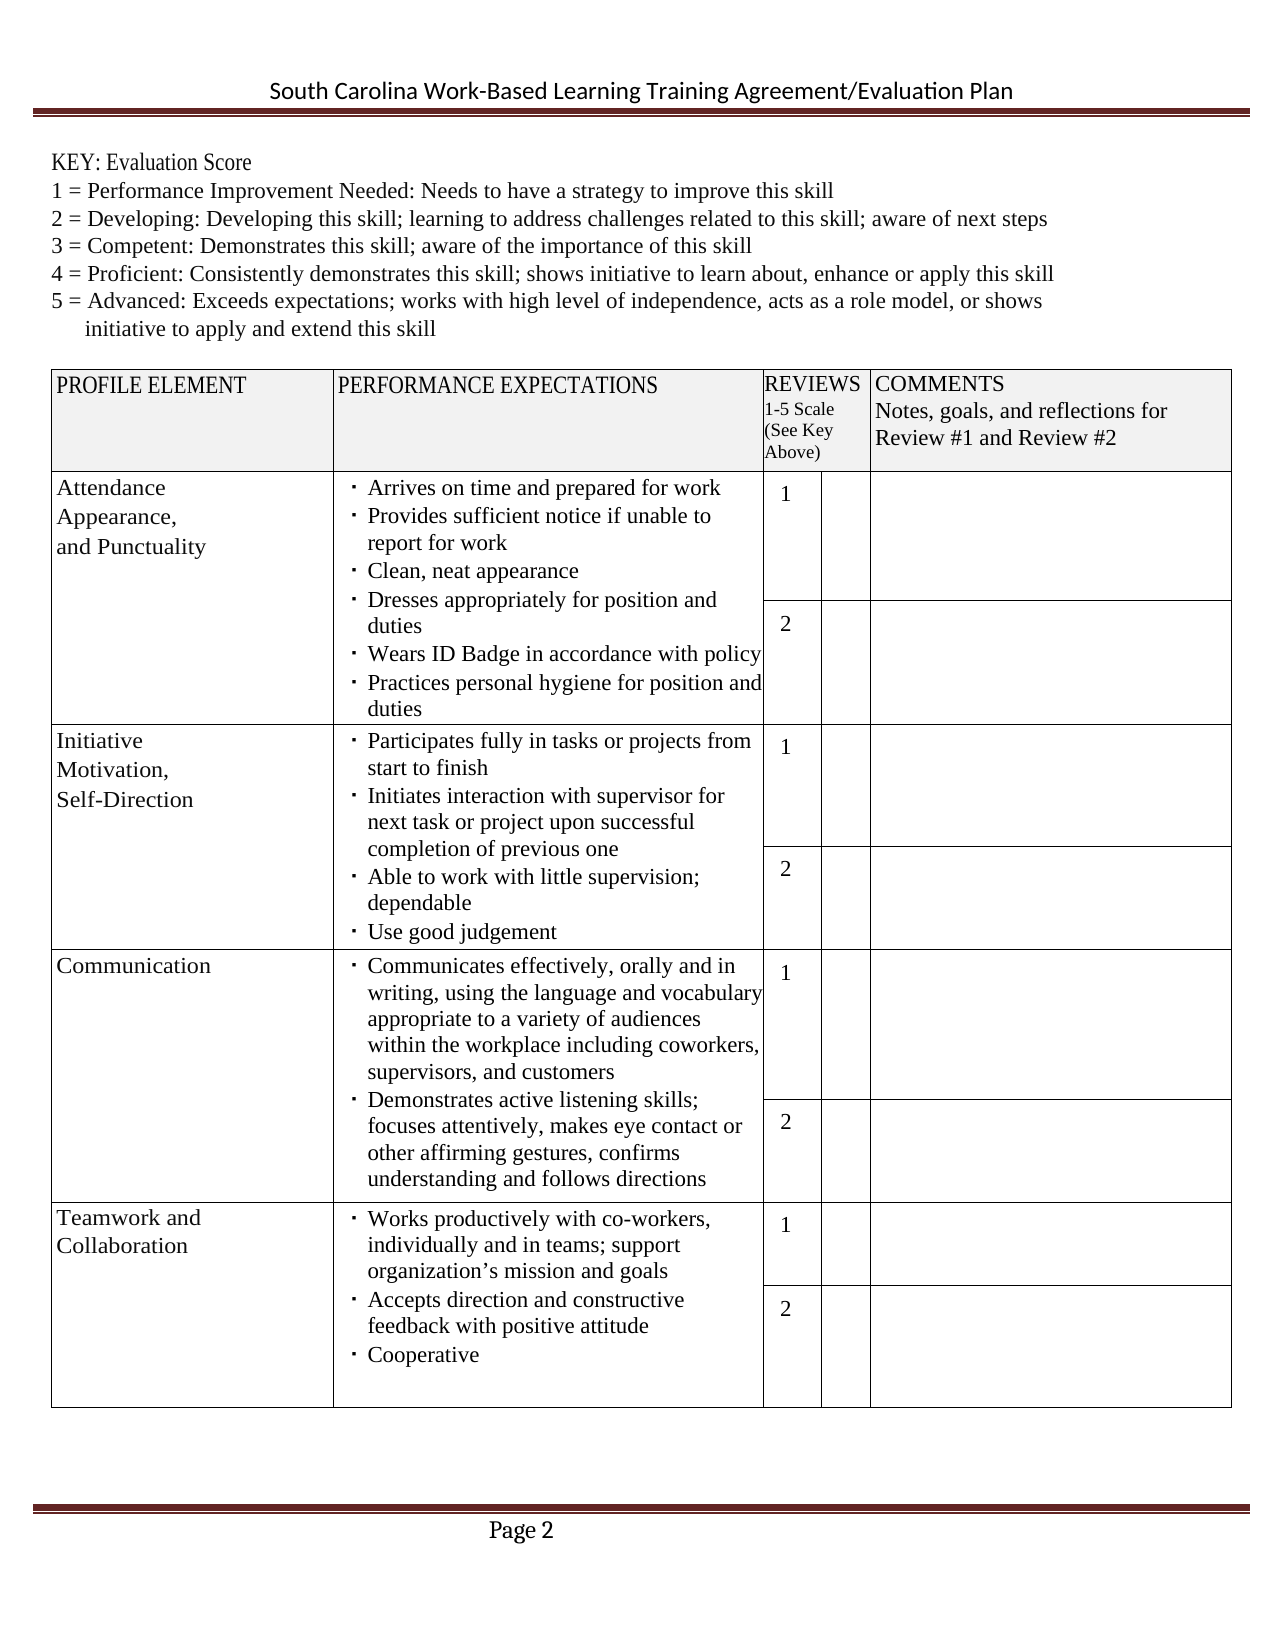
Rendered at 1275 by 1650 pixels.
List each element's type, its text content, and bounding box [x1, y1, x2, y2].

table_header PERFORMANCE EXPECTATIONS [334, 370, 763, 471]
text 2 = Developing: Developing this skill; learning to address challenges related to this skill; aware of next steps [51, 205, 1130, 231]
table_cell [822, 1286, 870, 1407]
table_cell 1 [764, 725, 821, 846]
table_cell [822, 472, 870, 600]
table_header PROFILE ELEMENT [52, 370, 333, 471]
table_cell [822, 1203, 870, 1285]
table_cell [822, 601, 870, 724]
table_cell [871, 1203, 1231, 1285]
table_cell [822, 847, 870, 949]
table_cell [822, 725, 870, 846]
table_cell [871, 1100, 1231, 1202]
table_cell 1 [764, 1203, 821, 1285]
table_cell Communicates effectively, orally and in writing, using the language and vocabulary appropriate to a variety of audiences within the workplace including coworkers, supervisors, and customers Demonstrates active listening skills; focuses attentively, makes eye contact or other affirming gestures, confirms understanding and follows directions [334, 950, 763, 1202]
table_cell Attendance Appearance, and Punctuality [52, 472, 333, 724]
table_cell 2 [764, 847, 821, 949]
text 3 = Competent: Demonstrates this skill; aware of the importance of this skill [51, 232, 1041, 259]
table_cell Participates fully in tasks or projects from start to finish Initiates interaction with supervisor for next task or project upon successful completion of previous one Able to work with little supervision; dependable Use good judgement [334, 725, 763, 949]
table_cell 2 [764, 601, 821, 724]
text 1 = Performance Improvement Needed: Needs to have a strategy to improve this skill [51, 177, 1041, 204]
table_cell 2 [764, 1100, 821, 1202]
table_cell Arrives on time and prepared for work Provides sufficient notice if unable to report for work Clean, neat appearance Dresses appropriately for position and duties Wears ID Badge in accordance with policy Practices personal hygiene for position and duties [334, 472, 763, 724]
table_cell [871, 847, 1231, 949]
text initiative to apply and extend this skill [51, 315, 1083, 341]
table_cell [822, 1100, 870, 1202]
table_header REVIEWS 1-5 Scale (See Key Above) [764, 370, 870, 471]
table_cell [871, 472, 1231, 600]
table_cell Communication [52, 950, 333, 1202]
table_cell Works productively with co-workers, individually and in teams; support organization’s mission and goals Accepts direction and constructive feedback with positive attitude Cooperative [334, 1203, 763, 1407]
table_cell [822, 950, 870, 1098]
table_cell Teamwork and Collaboration [52, 1203, 333, 1407]
table_cell [871, 1286, 1231, 1407]
table_cell [871, 725, 1231, 846]
text 4 = Proficient: Consistently demonstrates this skill; shows initiative to learn about, enhance or apply this skill [51, 260, 1102, 286]
table_header COMMENTS Notes, goals, and reflections for Review #1 and Review #2 [871, 370, 1231, 471]
table_cell 2 [764, 1286, 821, 1407]
table_cell 1 [764, 472, 821, 600]
subtitle KEY: Evaluation Score [51, 147, 1250, 176]
table_cell 1 [764, 950, 821, 1098]
table_cell [871, 601, 1231, 724]
table_cell Initiative Motivation, Self-Direction [52, 725, 333, 949]
table_cell [871, 950, 1231, 1098]
text 5 = Advanced: Exceeds expectations; works with high level of independence, acts as a role model, or shows [51, 287, 1083, 314]
